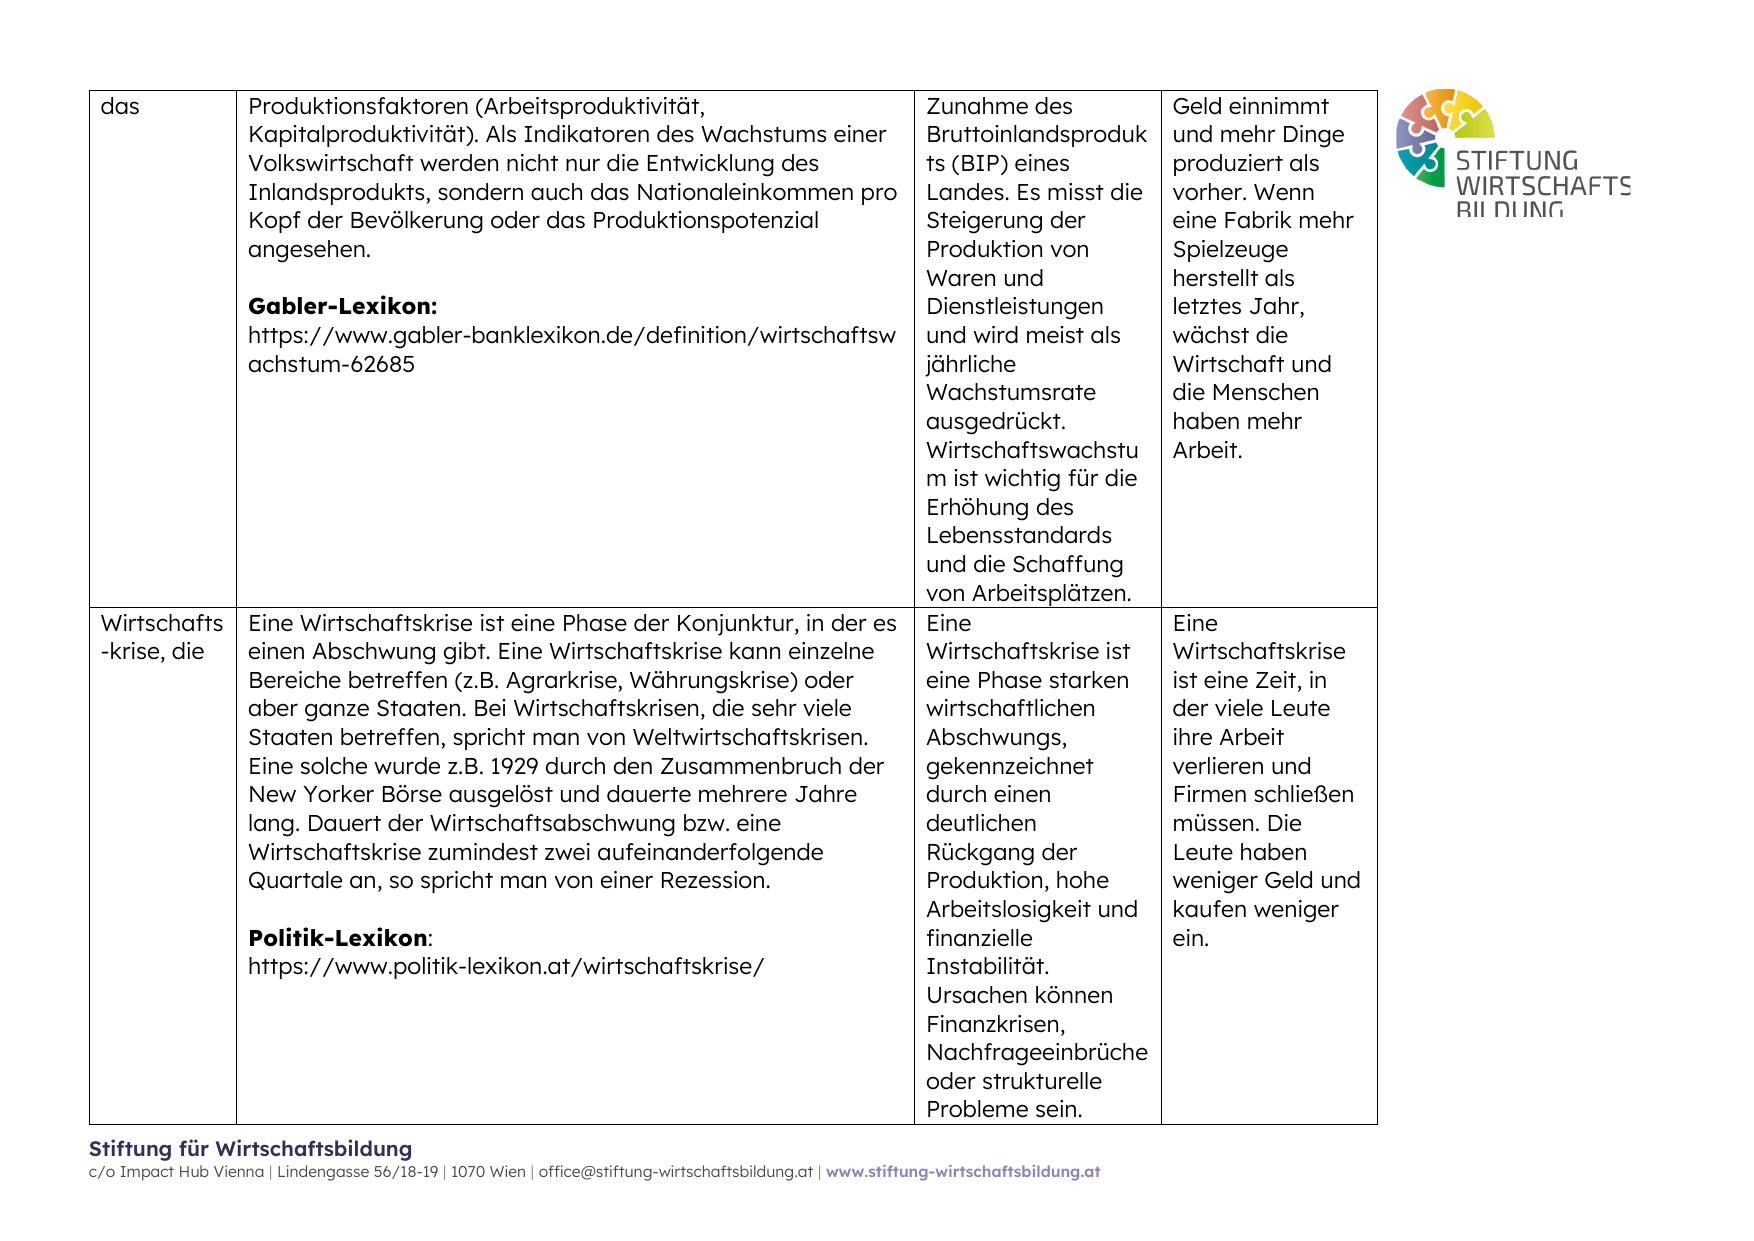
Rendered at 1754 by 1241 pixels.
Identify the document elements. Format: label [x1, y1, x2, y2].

table_cell [90, 91, 236, 607]
table_cell [237, 91, 914, 607]
table_cell [1162, 608, 1377, 1124]
table_cell [90, 608, 236, 1124]
picture [1395, 88, 1631, 217]
table_cell [1162, 91, 1377, 607]
table_cell [237, 608, 914, 1124]
table_cell [915, 608, 1161, 1124]
table_cell [915, 91, 1161, 607]
